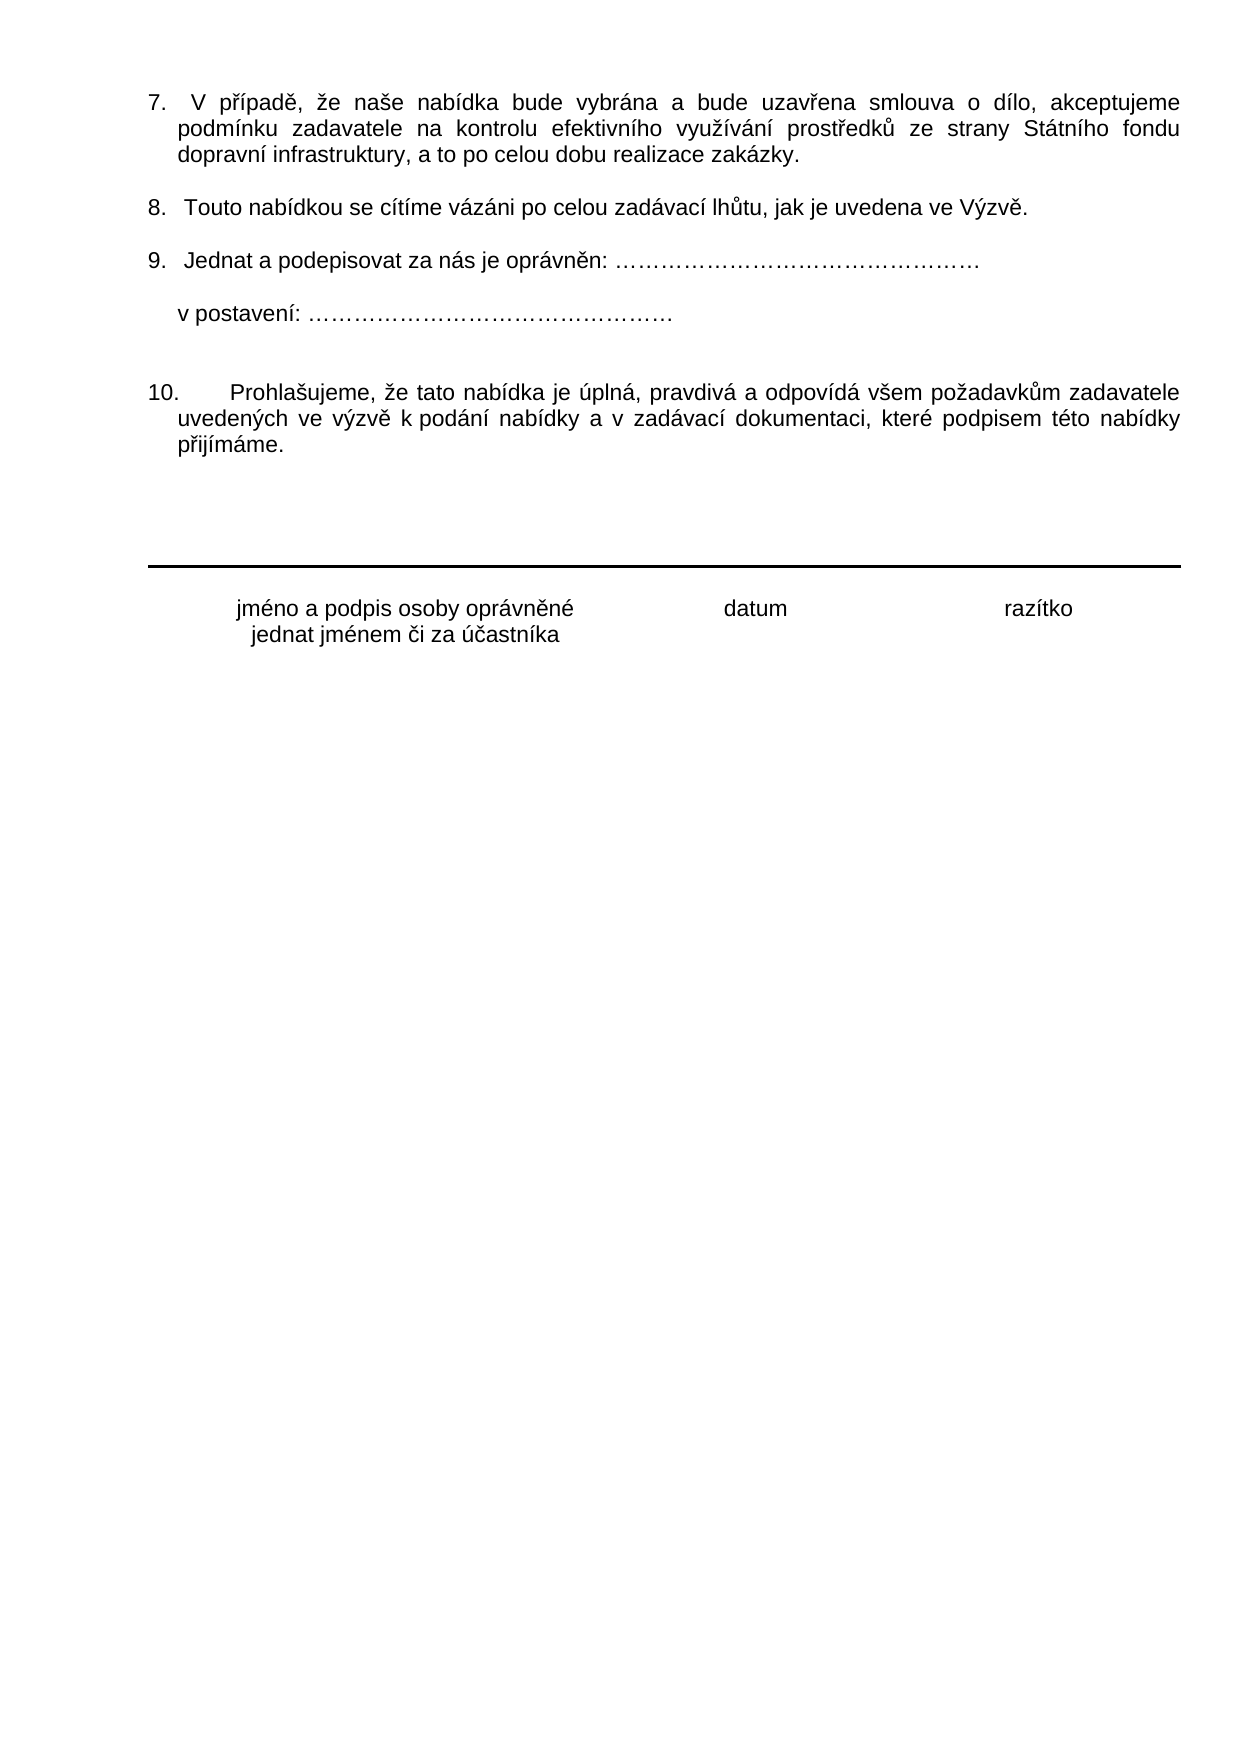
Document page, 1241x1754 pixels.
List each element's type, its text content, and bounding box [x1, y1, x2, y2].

text jméno a podpis osoby oprávněné datum razítko [236, 594, 1181, 621]
list Prohlašujeme, že tato nabídka je úplná, pravdivá a odpovídá všem požadavkům zadavatele uvedených ve výzvě k podání nabídky a v zadávací dokumentaci, které podpisem této nabídky přijímáme. [148, 378, 1181, 458]
text v postavení: ………………………………………… [177, 299, 1181, 326]
list V případě, že naše nabídka bude vybrána a bude uzavřena smlouva o dílo, akceptujeme podmínku zadavatele na kontrolu efektivního využívání prostředků ze strany Státního fondu dopravní infrastruktury, a to po celou dobu realizace zakázky. [148, 89, 1181, 168]
text jednat jménem či za účastníka [251, 621, 1181, 647]
list Touto nabídkou se cítíme vázáni po celou zadávací lhůtu, jak je uvedena ve Výzvě. [148, 194, 1181, 220]
list Jednat a podepisovat za nás je oprávněn: ………………………………………… [148, 247, 1181, 273]
